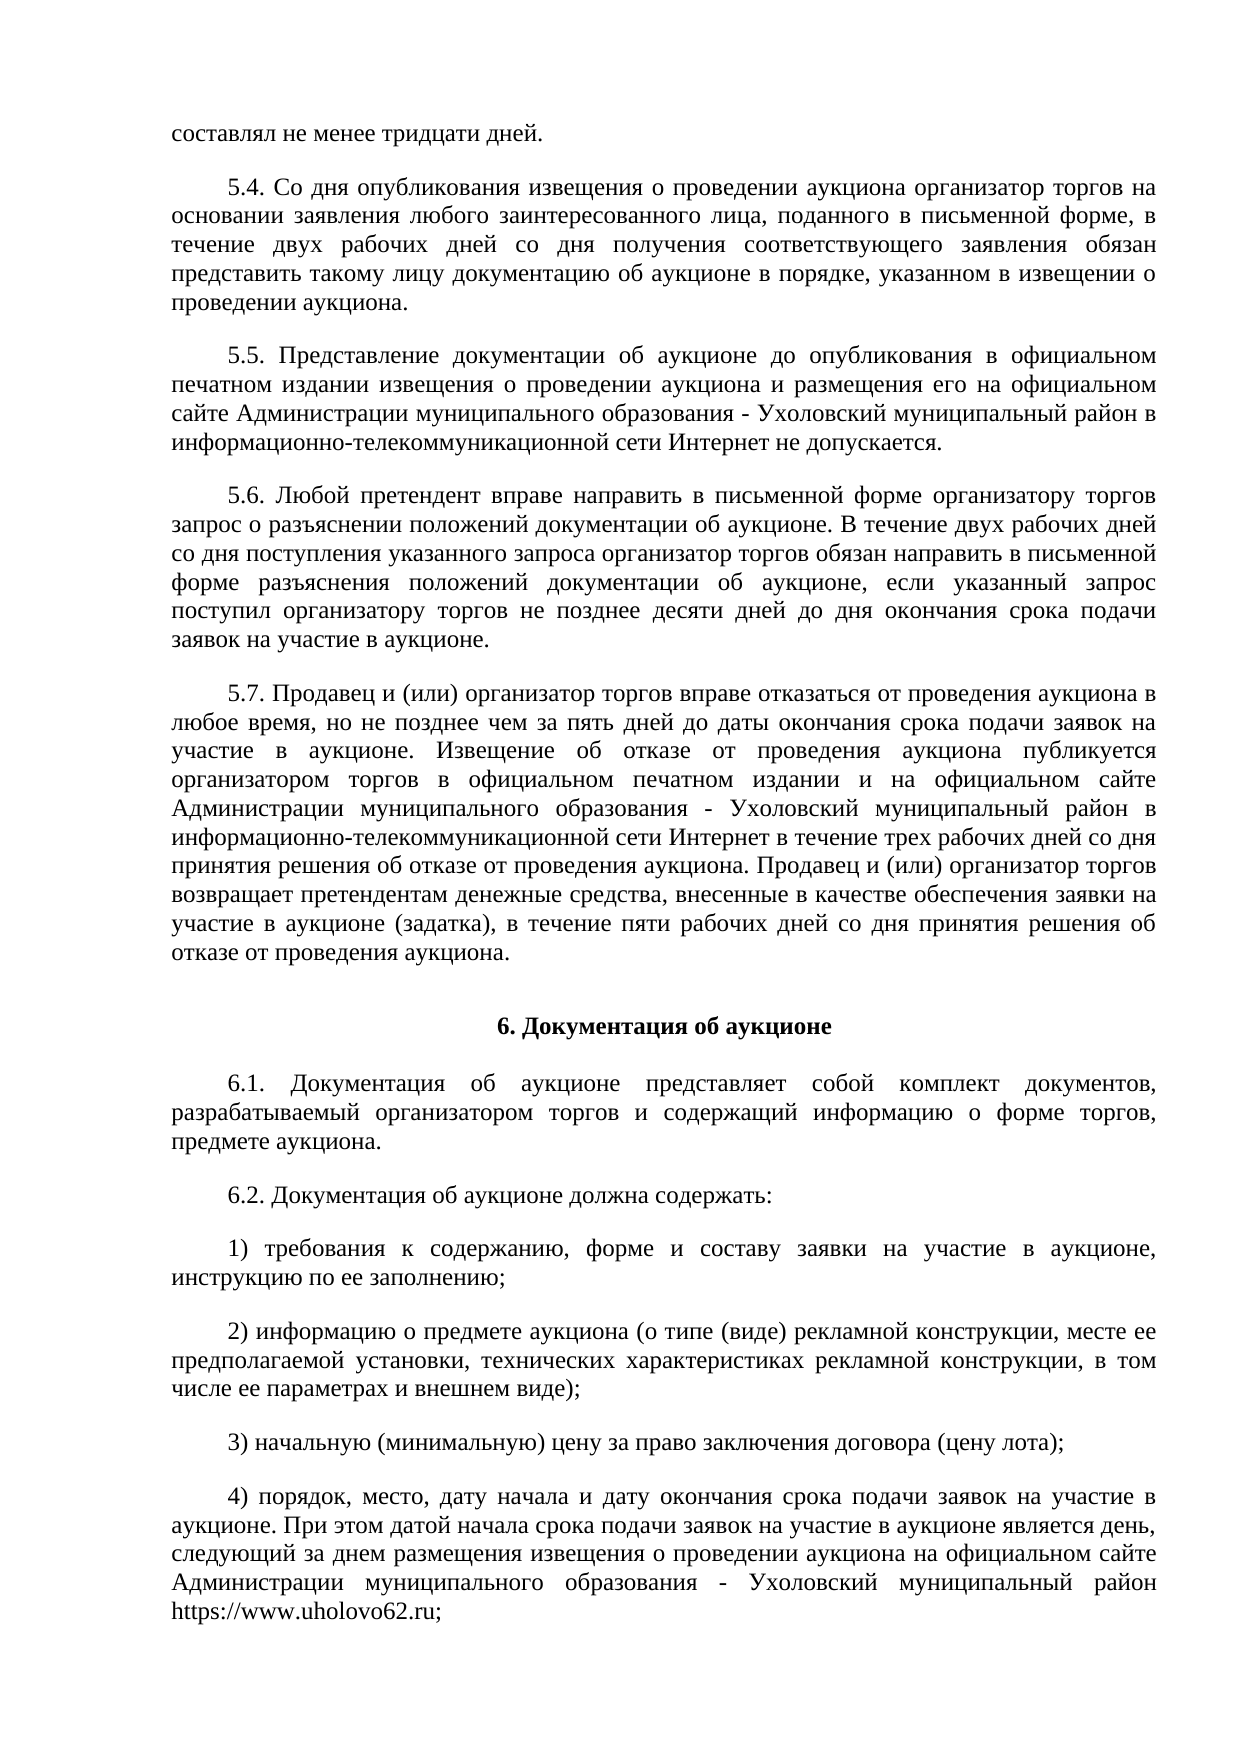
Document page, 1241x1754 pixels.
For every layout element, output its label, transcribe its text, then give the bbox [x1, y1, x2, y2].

text 5.5. Представление документации об аукционе до опубликования в официальном печатном издании извещения о проведении аукциона и размещения его на официальном сайте Администрации муниципального образования - Ухоловский муниципальный район в информационно-телекоммуникационной сети Интернет не допускается. [171, 341, 1157, 456]
text 4) порядок, место, дату начала и дату окончания срока подачи заявок на участие в аукционе. При этом датой начала срока подачи заявок на участие в аукционе является день, следующий за днем размещения извещения о проведении аукциона на официальном сайте Администрации муниципального образования - Ухоловский муниципальный район https://www.uholovo62.ru; [171, 1481, 1157, 1625]
text 5.4. Со дня опубликования извещения о проведении аукциона организатор торгов на основании заявления любого заинтересованного лица, поданного в письменной форме, в течение двух рабочих дней со дня получения соответствующего заявления обязан представить такому лицу документацию об аукционе в порядке, указанном в извещении о проведении аукциона. [171, 172, 1157, 316]
text 6.2. Документация об аукционе должна содержать: [171, 1180, 1157, 1208]
text 2) информацию о предмете аукциона (о типе (виде) рекламной конструкции, месте ее предполагаемой установки, технических характеристиках рекламной конструкции, в том числе ее параметрах и внешнем виде); [171, 1316, 1157, 1402]
text 6.1. Документация об аукционе представляет собой комплект документов, разрабатываемый организатором торгов и содержащий информацию о форме торгов, предмете аукциона. [171, 1068, 1157, 1155]
text 1) требования к содержанию, форме и составу заявки на участие в аукционе, инструкцию по ее заполнению; [171, 1233, 1157, 1291]
text 3) начальную (минимальную) цену за право заключения договора (цену лота); [171, 1427, 1157, 1456]
text 5.7. Продавец и (или) организатор торгов вправе отказаться от проведения аукциона в любое время, но не позднее чем за пять дней до даты окончания срока подачи заявок на участие в аукционе. Извещение об отказе от проведения аукциона публикуется организатором торгов в официальном печатном издании и на официальном сайте Администрации муниципального образования - Ухоловский муниципальный район в информационно-телекоммуникационной сети Интернет в течение трех рабочих дней со дня принятия решения об отказе от проведения аукциона. Продавец и (или) организатор торгов возвращает претендентам денежные средства, внесенные в качестве обеспечения заявки на участие в аукционе (задатка), в течение пяти рабочих дней со дня принятия решения об отказе от проведения аукциона. [171, 678, 1157, 966]
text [171, 118, 1157, 147]
title 6. Документация об аукционе [171, 1011, 1157, 1040]
text 5.6. Любой претендент вправе направить в письменной форме организатору торгов запрос о разъяснении положений документации об аукционе. В течение двух рабочих дней со дня поступления указанного запроса организатор торгов обязан направить в письменной форме разъяснения положений документации об аукционе, если указанный запрос поступил организатору торгов не позднее десяти дней до дня окончания срока подачи заявок на участие в аукционе. [171, 481, 1157, 653]
